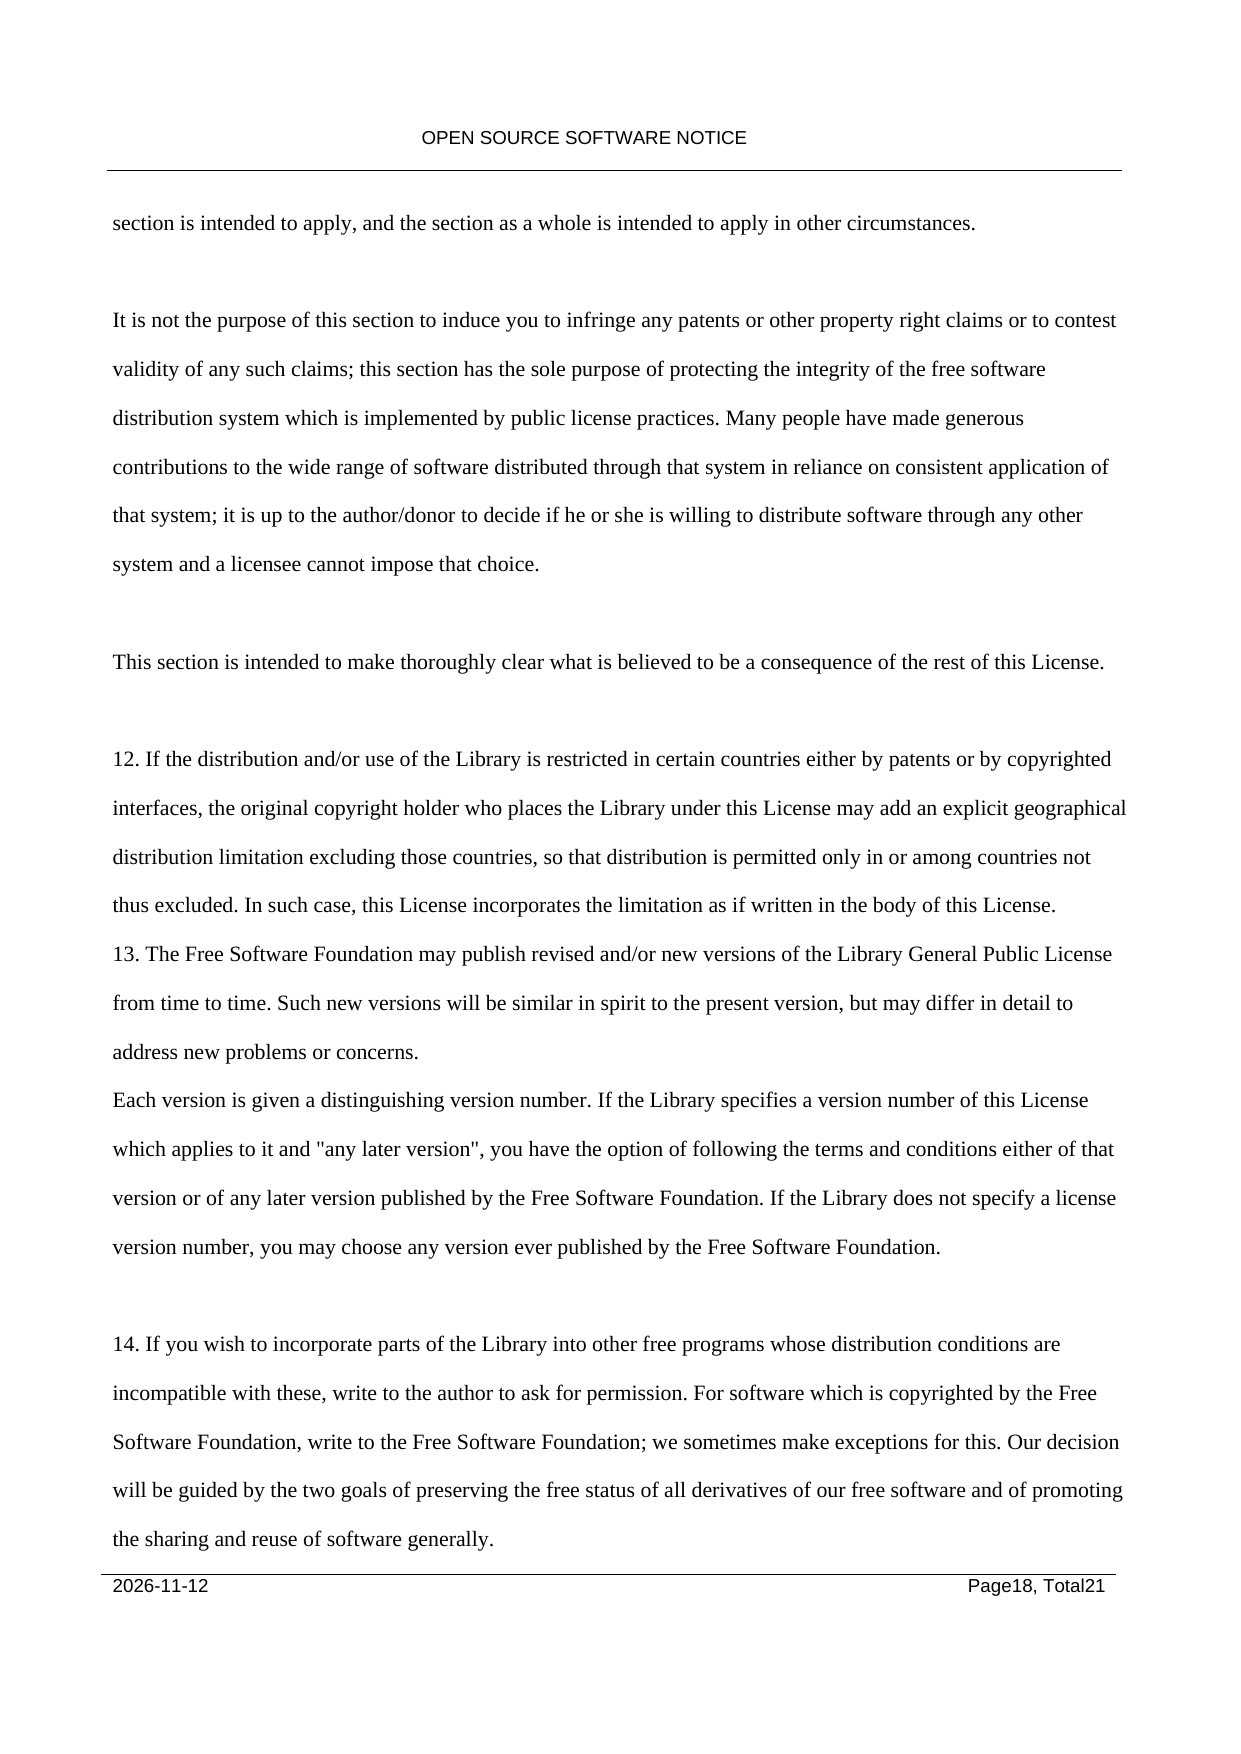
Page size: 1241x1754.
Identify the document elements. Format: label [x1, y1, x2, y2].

text [112, 206, 1128, 1555]
